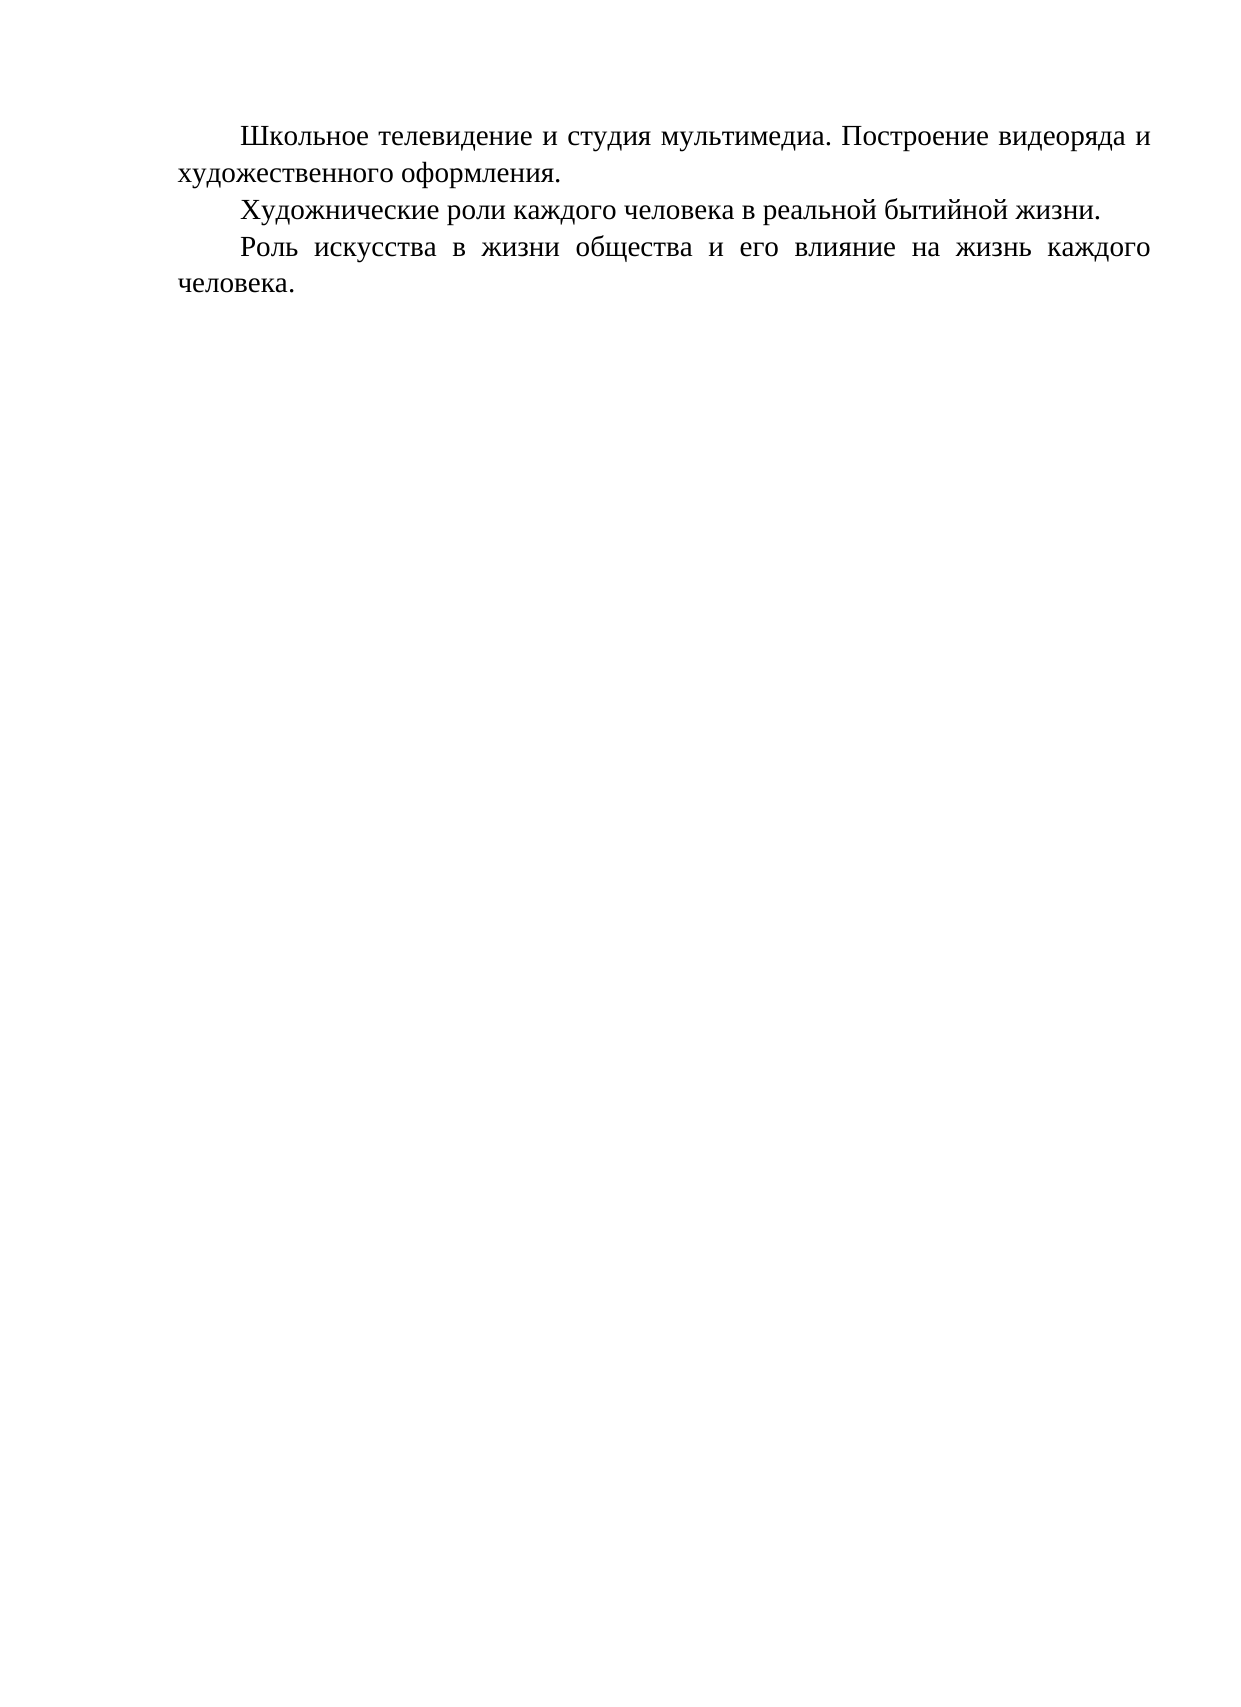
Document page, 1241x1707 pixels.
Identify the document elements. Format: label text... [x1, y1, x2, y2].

text Роль искусства в жизни общества и его влияние на жизнь каждого человека. [177, 229, 1152, 299]
text Школьное телевидение и студия мультимедиа. Построение видеоряда и художественного оформления. [177, 118, 1152, 188]
text Художнические роли каждого человека в реальной бытийной жизни. [177, 192, 1152, 225]
